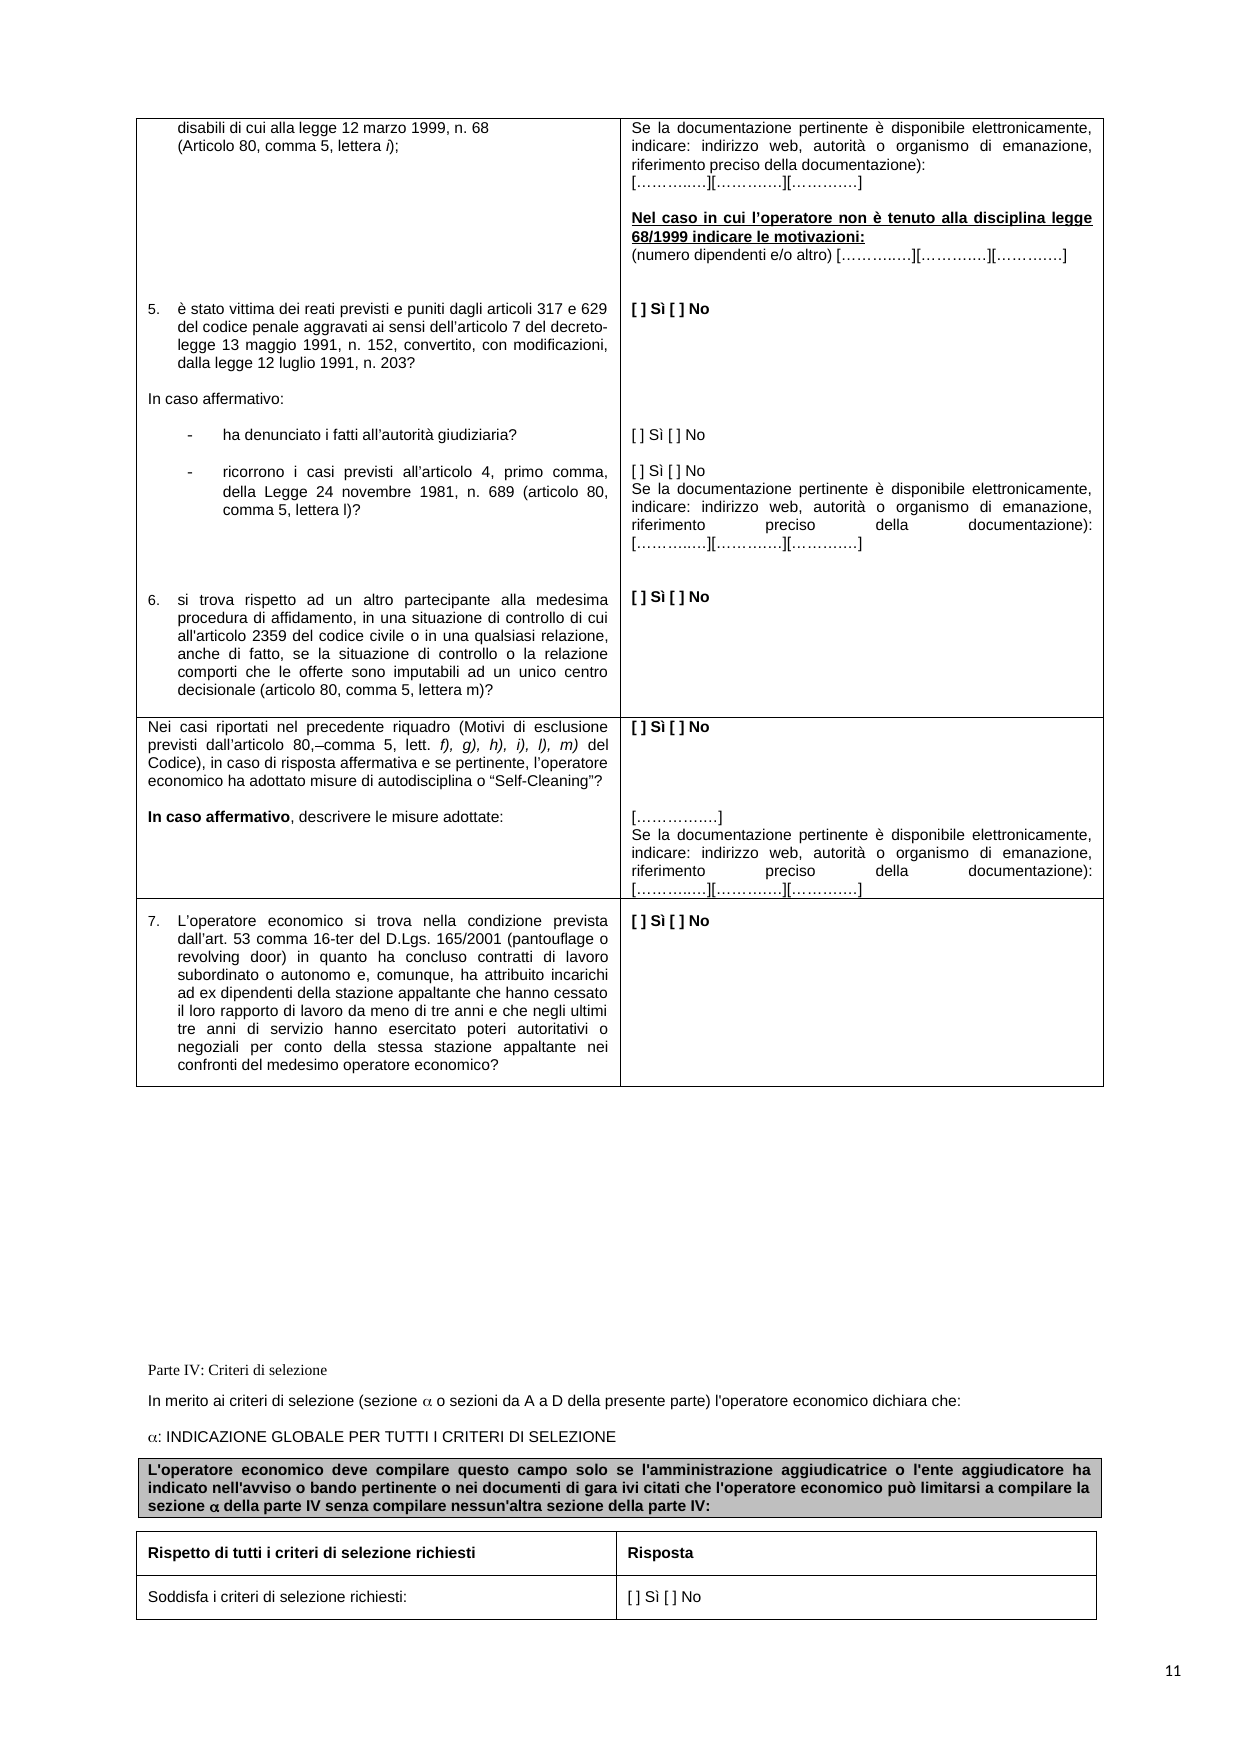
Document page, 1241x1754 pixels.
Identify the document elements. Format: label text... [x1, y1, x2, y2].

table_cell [137, 119, 620, 717]
table_cell [ ] Sì [ ] No [617, 1576, 1096, 1619]
table_header Rispetto di tutti i criteri di selezione richiesti [137, 1532, 616, 1575]
table_cell [ ] Sì [ ] No [………….…] Se la documentazione pertinente è disponibile elettronicamente, indicare: indirizzo web, autorità o organismo di emanazione, riferimento preciso della documentazione): [………..…][……….…][……….…] [621, 718, 1103, 898]
text Parte IV: Criteri di selezione [148, 1361, 1093, 1379]
text In merito ai criteri di selezione (sezione o sezioni da A a D della presente parte) l'operatore economico dichiara che: [148, 1391, 1093, 1409]
table_cell L’operatore economico si trova nella condizione prevista dall’art. 53 comma 16-ter del D.Lgs. 165/2001 (pantouflage o revolving door) in quanto ha concluso contratti di lavoro subordinato o autonomo e, comunque, ha attribuito incarichi ad ex dipendenti della stazione appaltante che hanno cessato il loro rapporto di lavoro da meno di tre anni e che negli ultimi tre anni di servizio hanno esercitato poteri autoritativi o negoziali per conto della stessa stazione appaltante nei confronti del medesimo operatore economico? [137, 899, 620, 1086]
table_header Risposta [617, 1532, 1096, 1575]
title : Indicazione globale per tutti i criteri di selezione [148, 1427, 1093, 1445]
table_cell [ ] Sì [ ] No [621, 899, 1103, 1086]
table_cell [621, 119, 1103, 717]
table_cell Nei casi riportati nel precedente riquadro (Motivi di esclusione previsti dall’articolo 80, comma 5, lett. f), g), h), i), l), m) del Codice), in caso di risposta affermativa e se pertinente, l’operatore economico ha adottato misure di autodisciplina o “Self-Cleaning”? In caso affermativo, descrivere le misure adottate: [137, 718, 620, 898]
text L'operatore economico deve compilare questo campo solo se l'amministrazione aggiudicatrice o l'ente aggiudicatore ha indicato nell'avviso o bando pertinente o nei documenti di gara ivi citati che l'operatore economico può limitarsi a compilare la sezione della parte IV senza compilare nessun'altra sezione della parte IV: [139, 1459, 1101, 1517]
table_cell Soddisfa i criteri di selezione richiesti: [137, 1576, 616, 1619]
